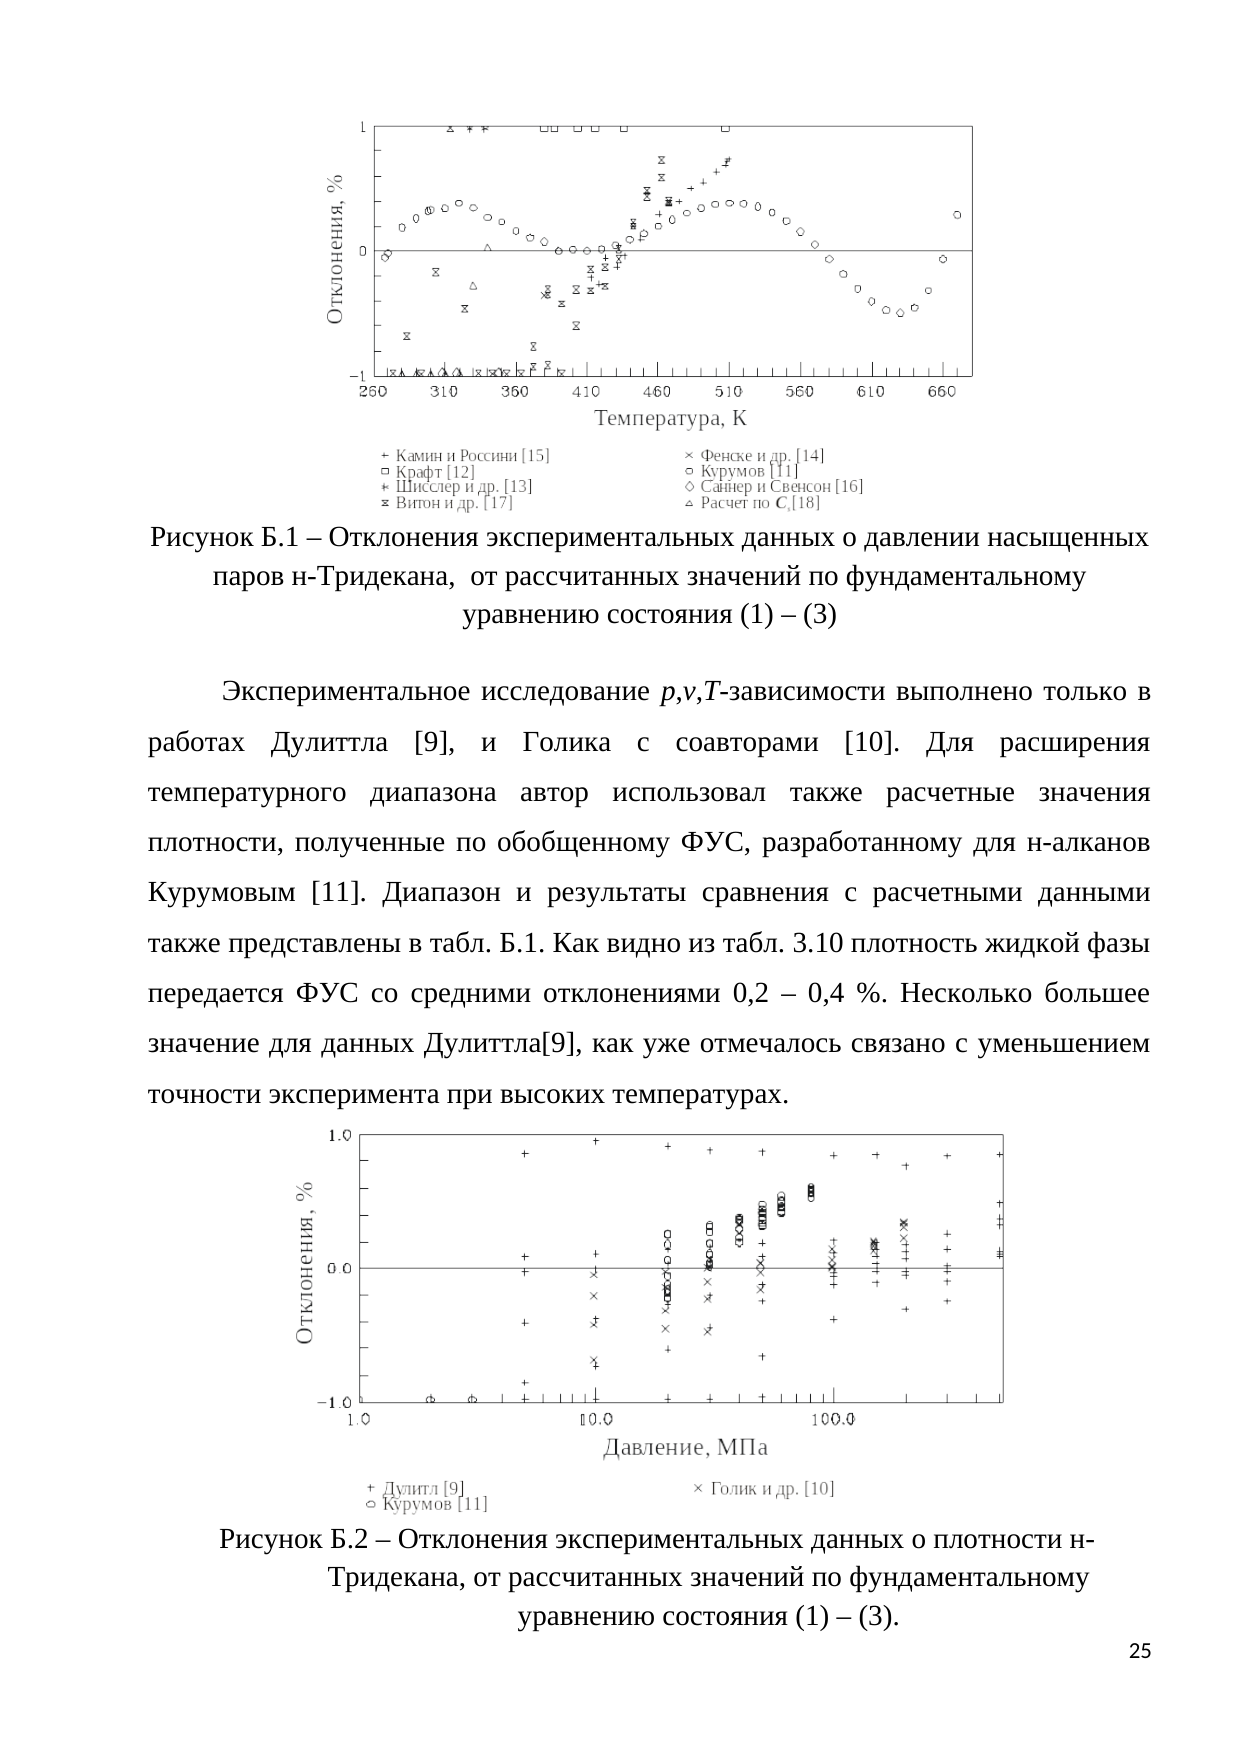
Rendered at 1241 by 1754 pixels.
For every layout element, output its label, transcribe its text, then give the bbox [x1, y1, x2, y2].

text Рисунок Б.2 – Отклонения экспериментальных данных о плотности н-Тридекана, от рассчитанных значений по фундаментальному уравнению состояния (1) – (3). [162, 1521, 1152, 1632]
text Рисунок Б.1 – Отклонения экспериментальных данных о давлении насыщенных паров н-Тридекана, от рассчитанных значений по фундаментальному уравнению состояния (1) – (3) [148, 519, 1152, 630]
text Экспериментальное исследование p,v,T-зависимости выполнено только в работах Дулиттла [9], и Голика с соавторами [10]. Для расширения температурного диапазона автор использовал также расчетные значения плотности, полученные по обобщенному ФУС, разработанному для н-алканов Курумовым [11]. Диапазон и результаты сравнения с расчетными данными также представлены в табл. Б.1. Как видно из табл. 3.10 плотность жидкой фазы передается ФУС со средними отклонениями 0,2 – 0,4 %. Несколько большее значение для данных Дулиттла[9], как уже отмечалось связано с уменьшением точности эксперимента при высоких температурах. [148, 673, 1152, 1109]
